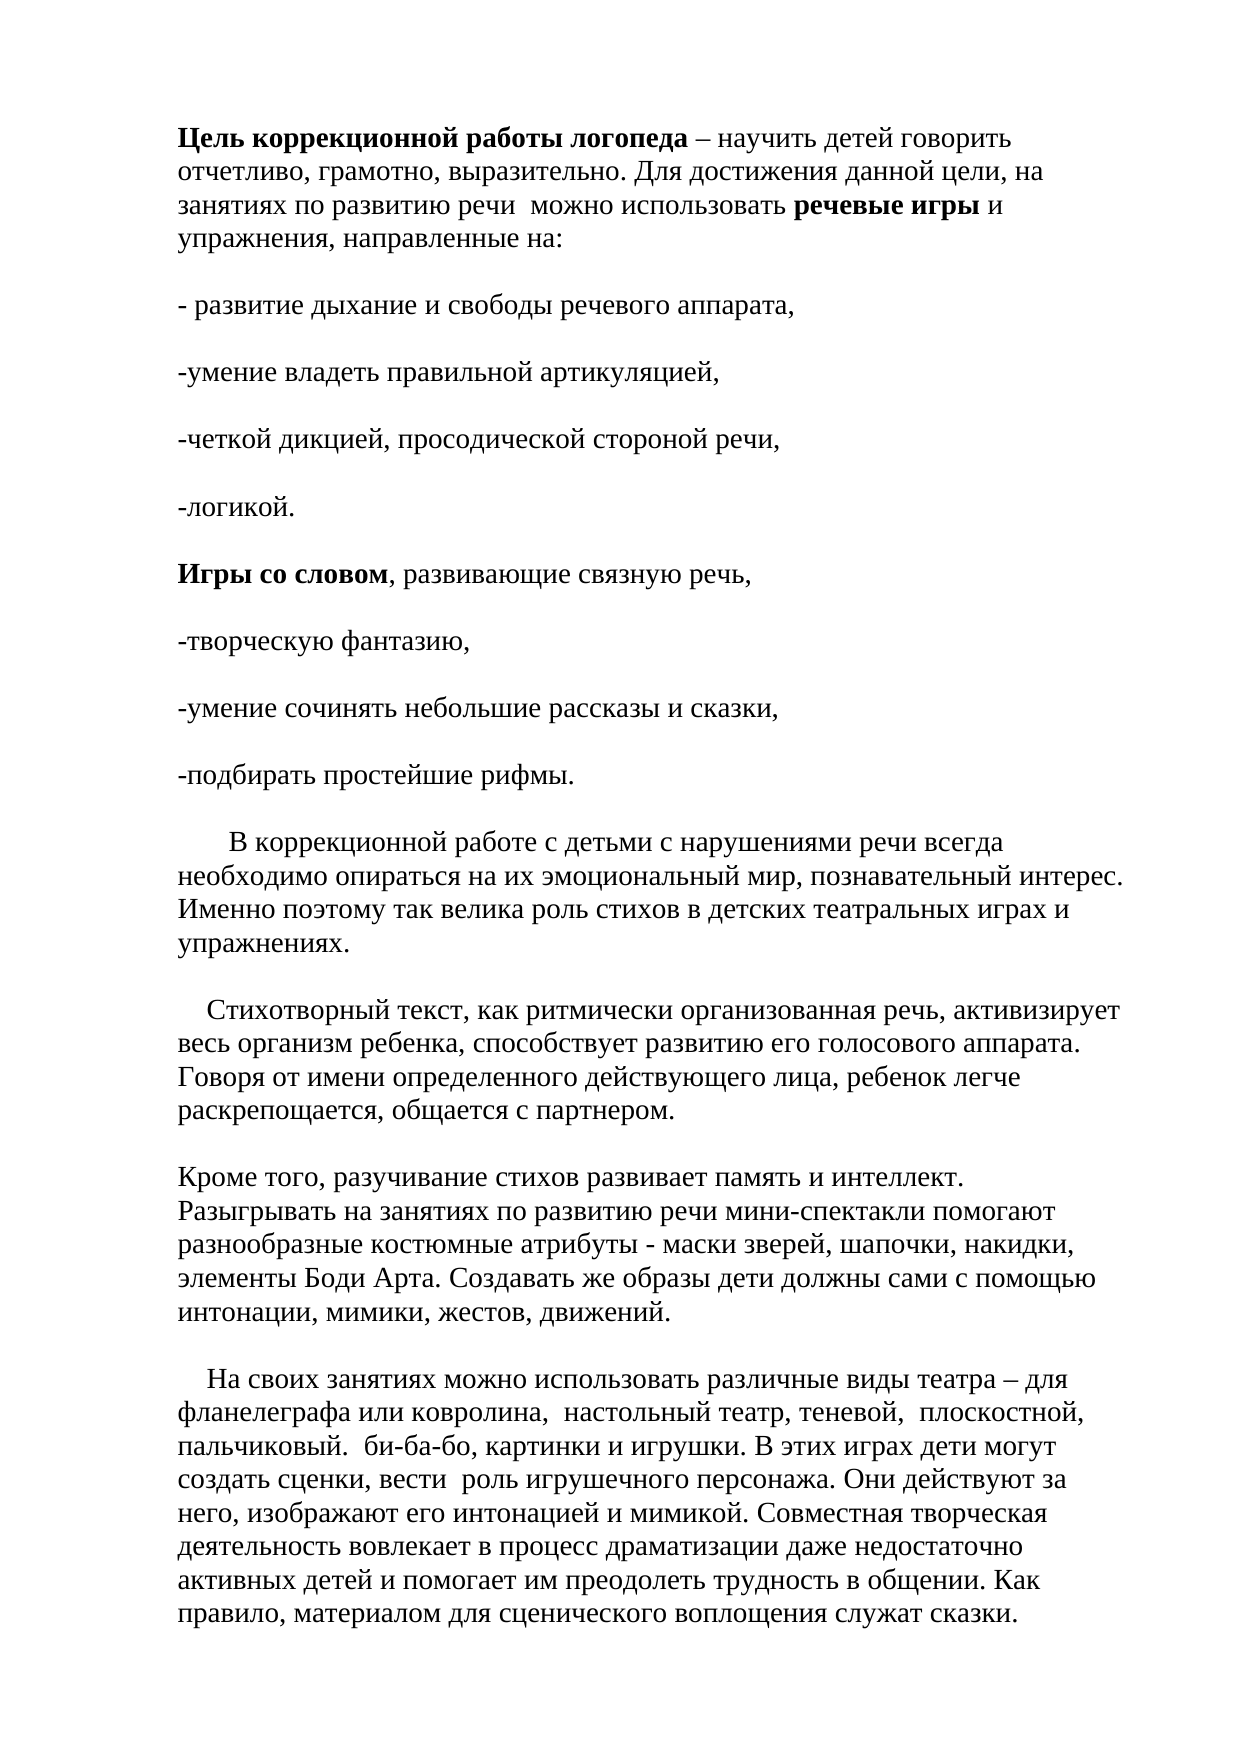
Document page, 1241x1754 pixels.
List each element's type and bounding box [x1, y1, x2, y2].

table_header [176, 118, 1126, 1631]
